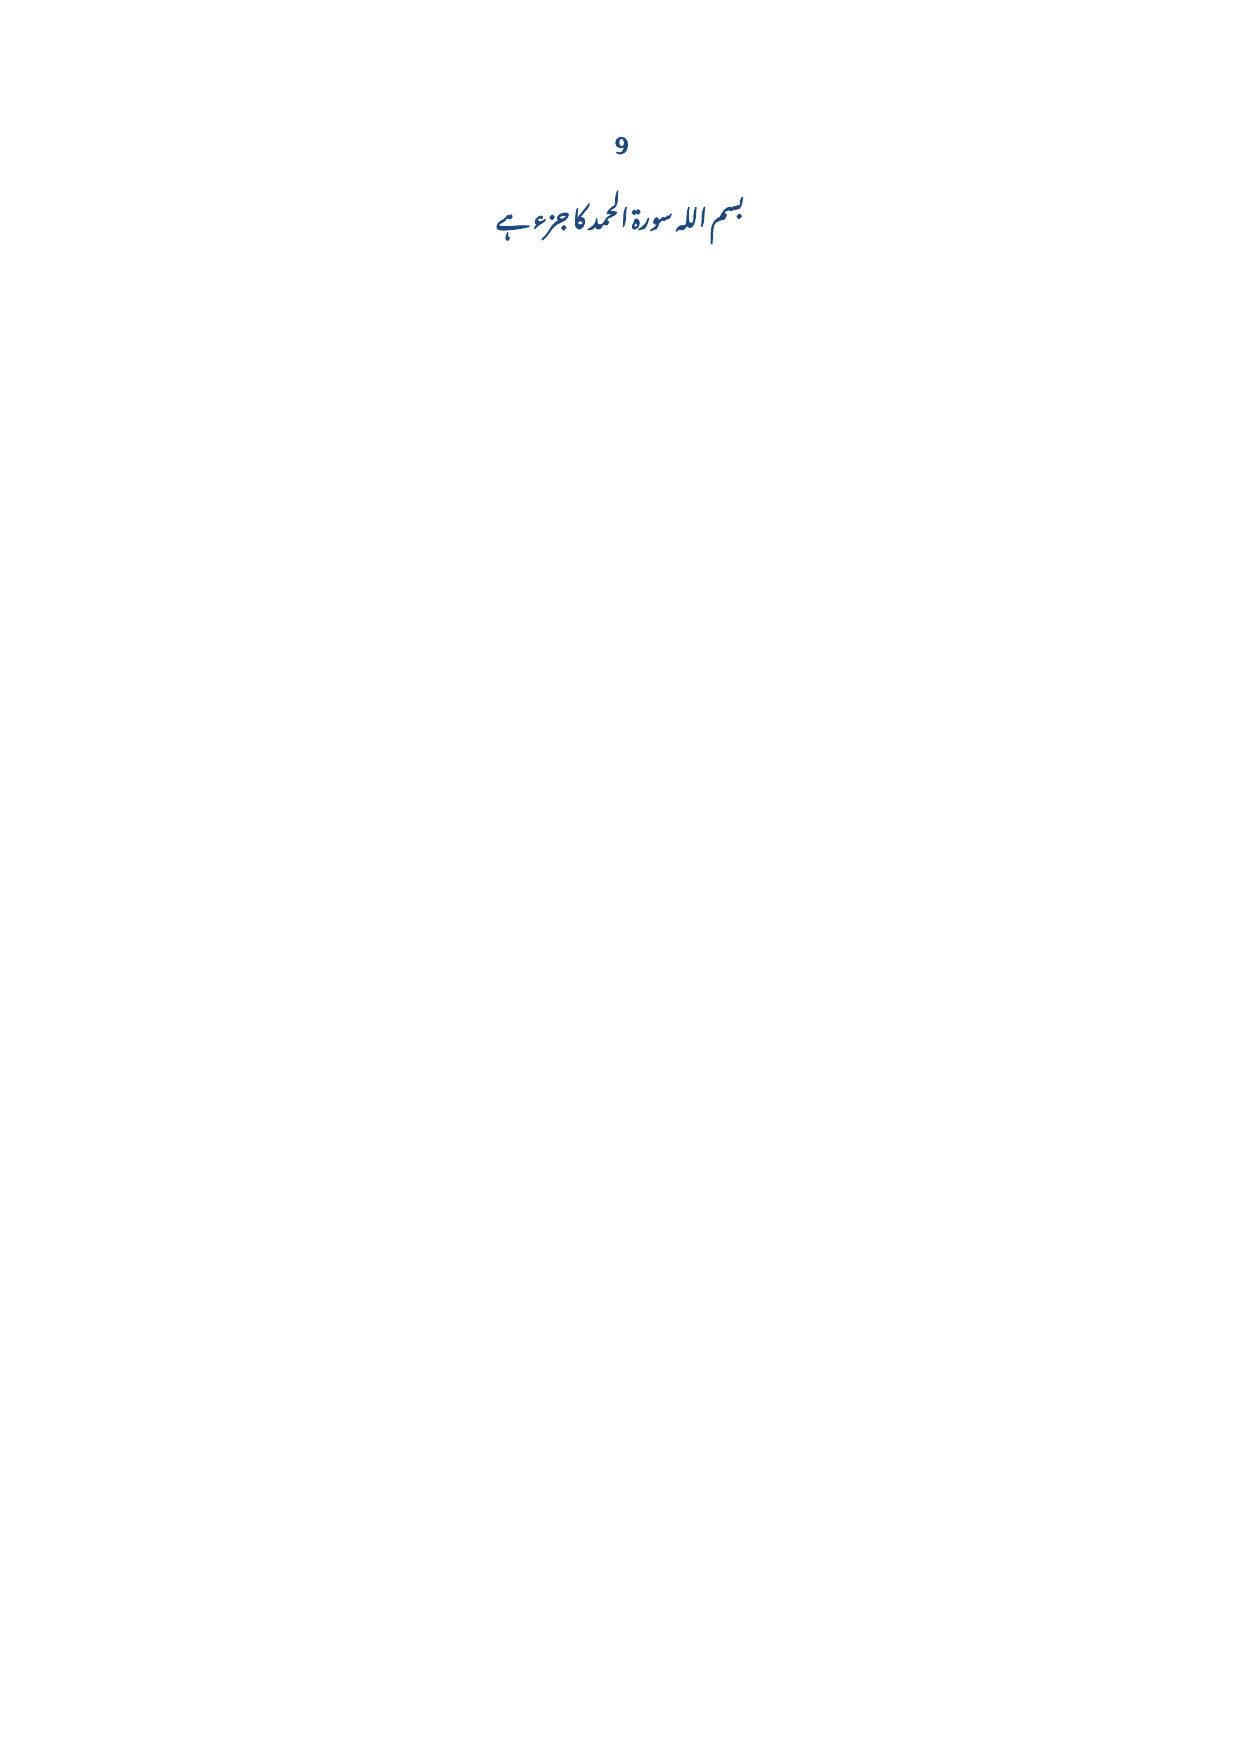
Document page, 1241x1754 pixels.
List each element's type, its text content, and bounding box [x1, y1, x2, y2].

subtitle 9 [75, 106, 1165, 169]
subtitle بسم الله سورة الحمد کا جزء ہے [75, 181, 1165, 244]
